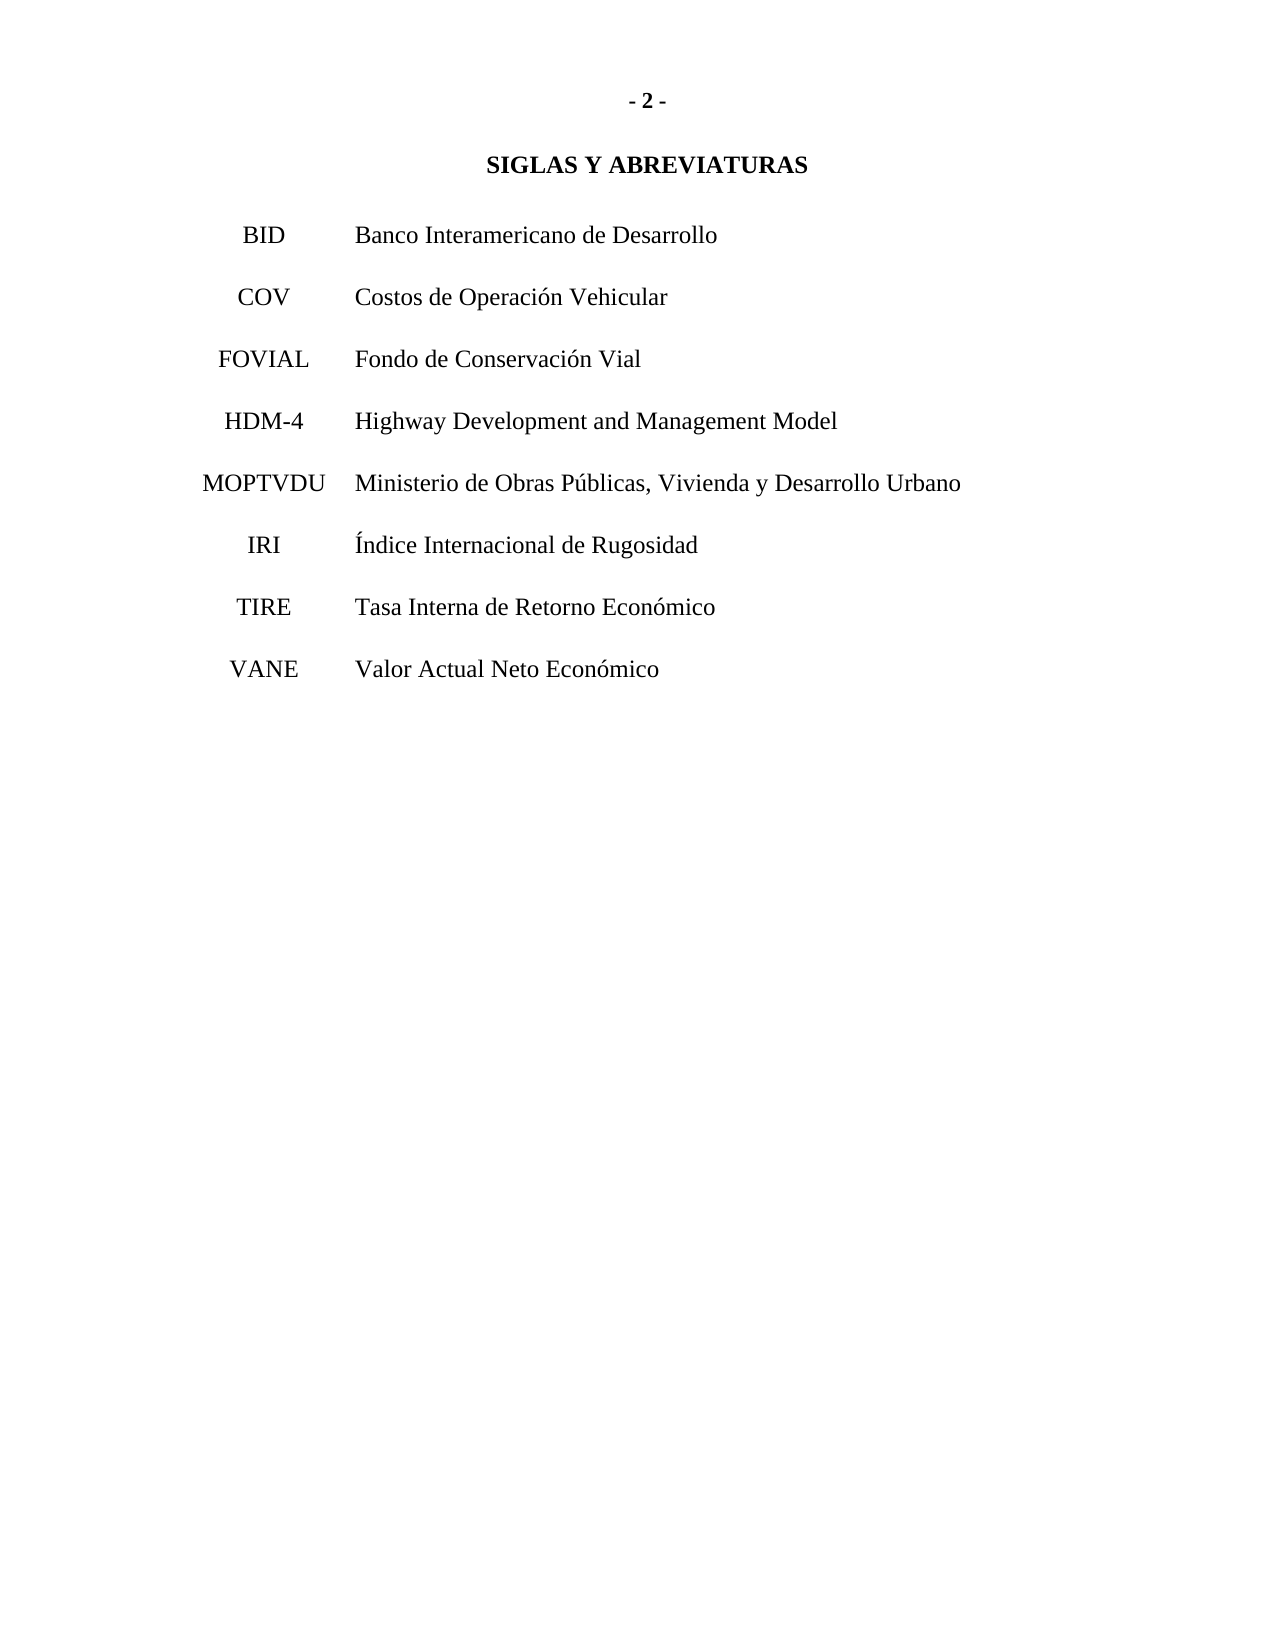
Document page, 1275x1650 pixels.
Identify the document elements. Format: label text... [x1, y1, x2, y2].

table_cell Valor Actual Neto Económico [343, 642, 1110, 704]
table_cell VANE [184, 642, 343, 704]
table_header BID [184, 208, 343, 269]
table_cell Índice Internacional de Rugosidad [343, 518, 1110, 580]
table_cell Tasa Interna de Retorno Económico [343, 580, 1110, 642]
table_cell IRI [184, 518, 343, 580]
table_cell HDM-4 [184, 394, 343, 456]
table_cell Ministerio de Obras Públicas, Vivienda y Desarrollo Urbano [343, 456, 1110, 518]
table_header Banco Interamericano de Desarrollo [343, 208, 1110, 269]
table_cell Fondo de Conservación Vial [343, 332, 1110, 394]
table_cell Highway Development and Management Model [343, 394, 1110, 456]
table_cell TIRE [184, 580, 343, 642]
table_cell MOPTVDU [184, 456, 343, 518]
table_cell Costos de Operación Vehicular [343, 270, 1110, 332]
text SIGLAS Y ABREVIATURAS [169, 150, 1125, 179]
table_cell FOVIAL [184, 332, 343, 394]
table_cell COV [184, 270, 343, 332]
